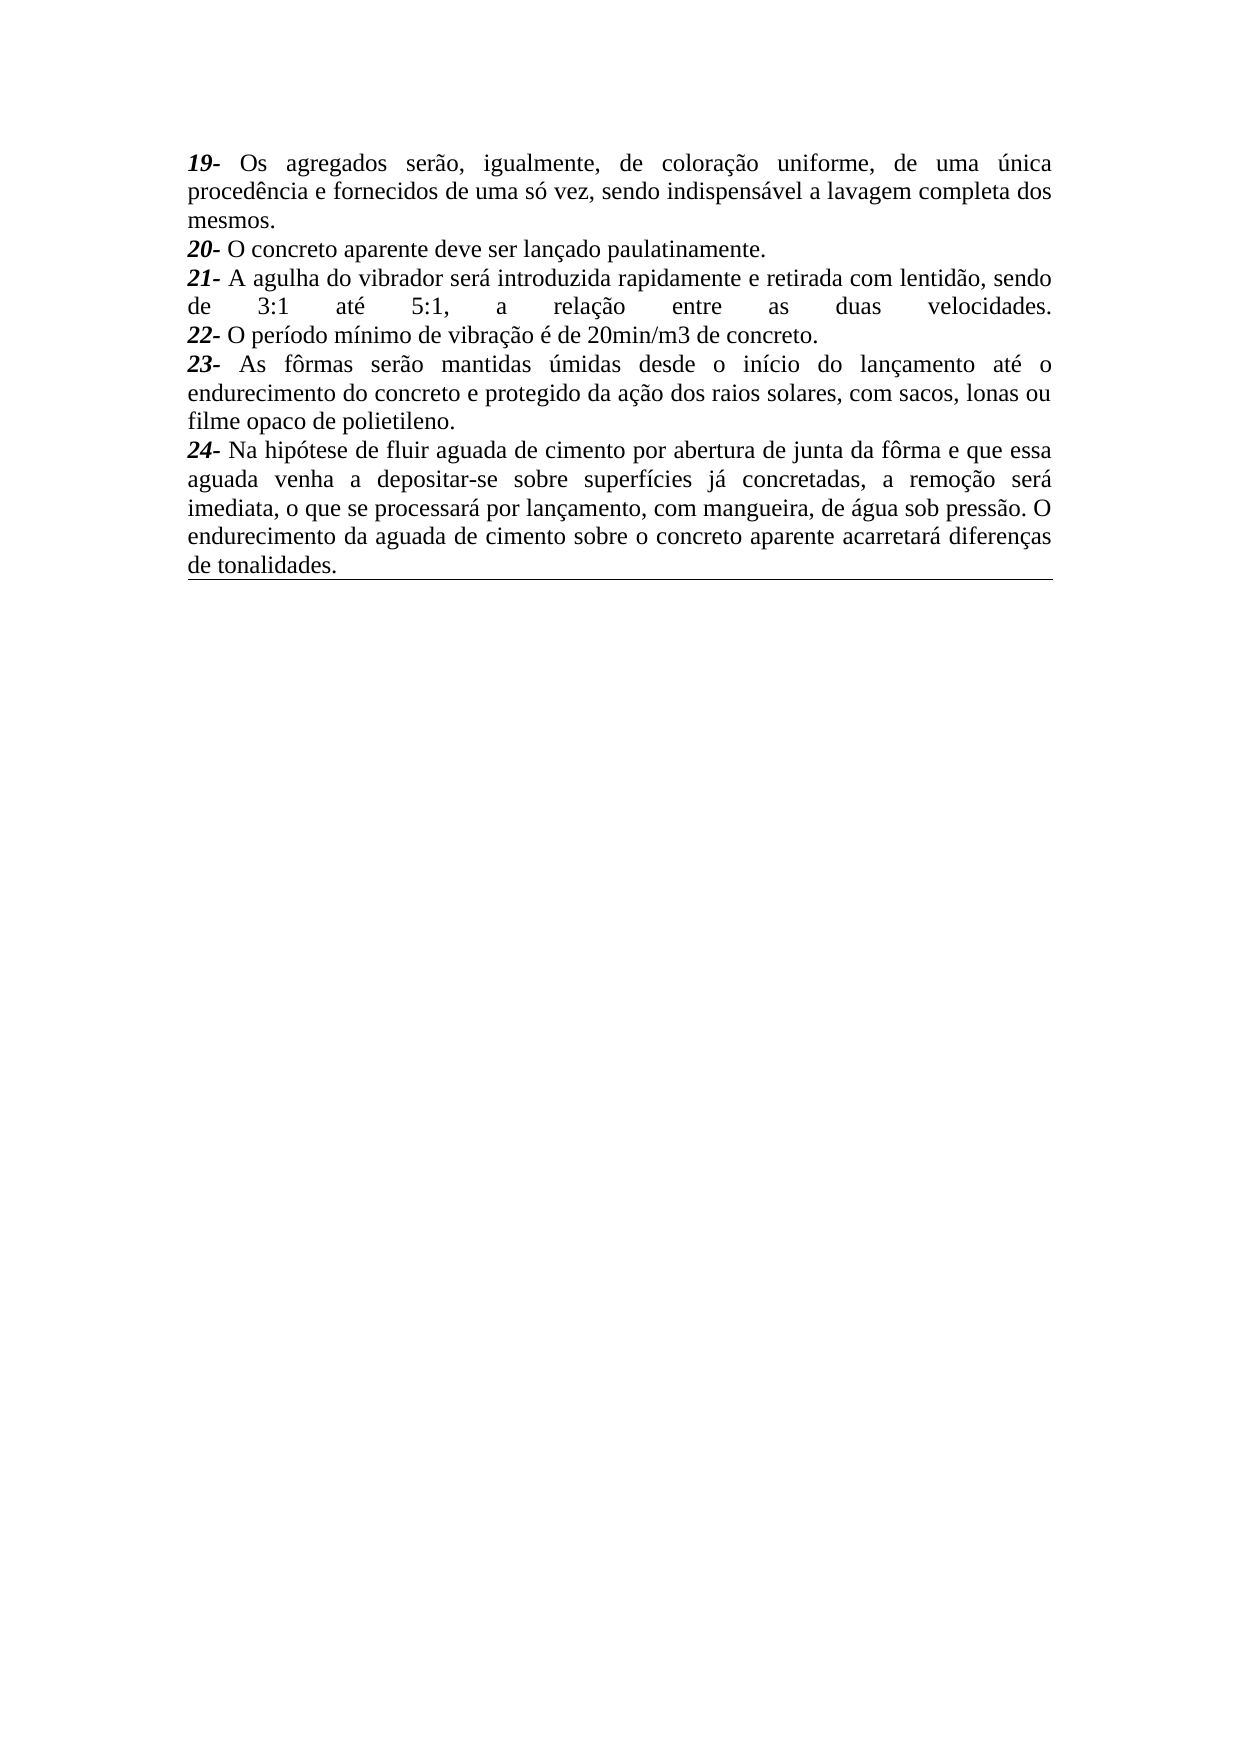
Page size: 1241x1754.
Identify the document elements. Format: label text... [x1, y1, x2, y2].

text 19- Os agregados serão, igualmente, de coloração uniforme, de uma única procedência e fornecidos de uma só vez, sendo indispensável a lavagem completa dos mesmos. [187, 148, 1053, 234]
text 23- As fôrmas serão mantidas úmidas desde o início do lançamento até o endurecimento do concreto e protegido da ação dos raios solares, com sacos, lonas ou filme opaco de polietileno. [187, 349, 1053, 435]
text 24- Na hipótese de fluir aguada de cimento por abertura de junta da fôrma e que essa aguada venha a depositar-se sobre superfícies já concretadas, a remoção será imediata, o que se processará por lançamento, com mangueira, de água sob pressão. O endurecimento da aguada de cimento sobre o concreto aparente acarretará diferenças de tonalidades. [187, 435, 1053, 579]
text 20- O concreto aparente deve ser lançado paulatinamente. [187, 234, 1053, 263]
text 21- A agulha do vibrador será introduzida rapidamente e retirada com lentidão, sendo de 3:1 até 5:1, a relação entre as duas velocidades. 22- O período mínimo de vibração é de 20min/m3 de concreto. [187, 263, 1053, 349]
